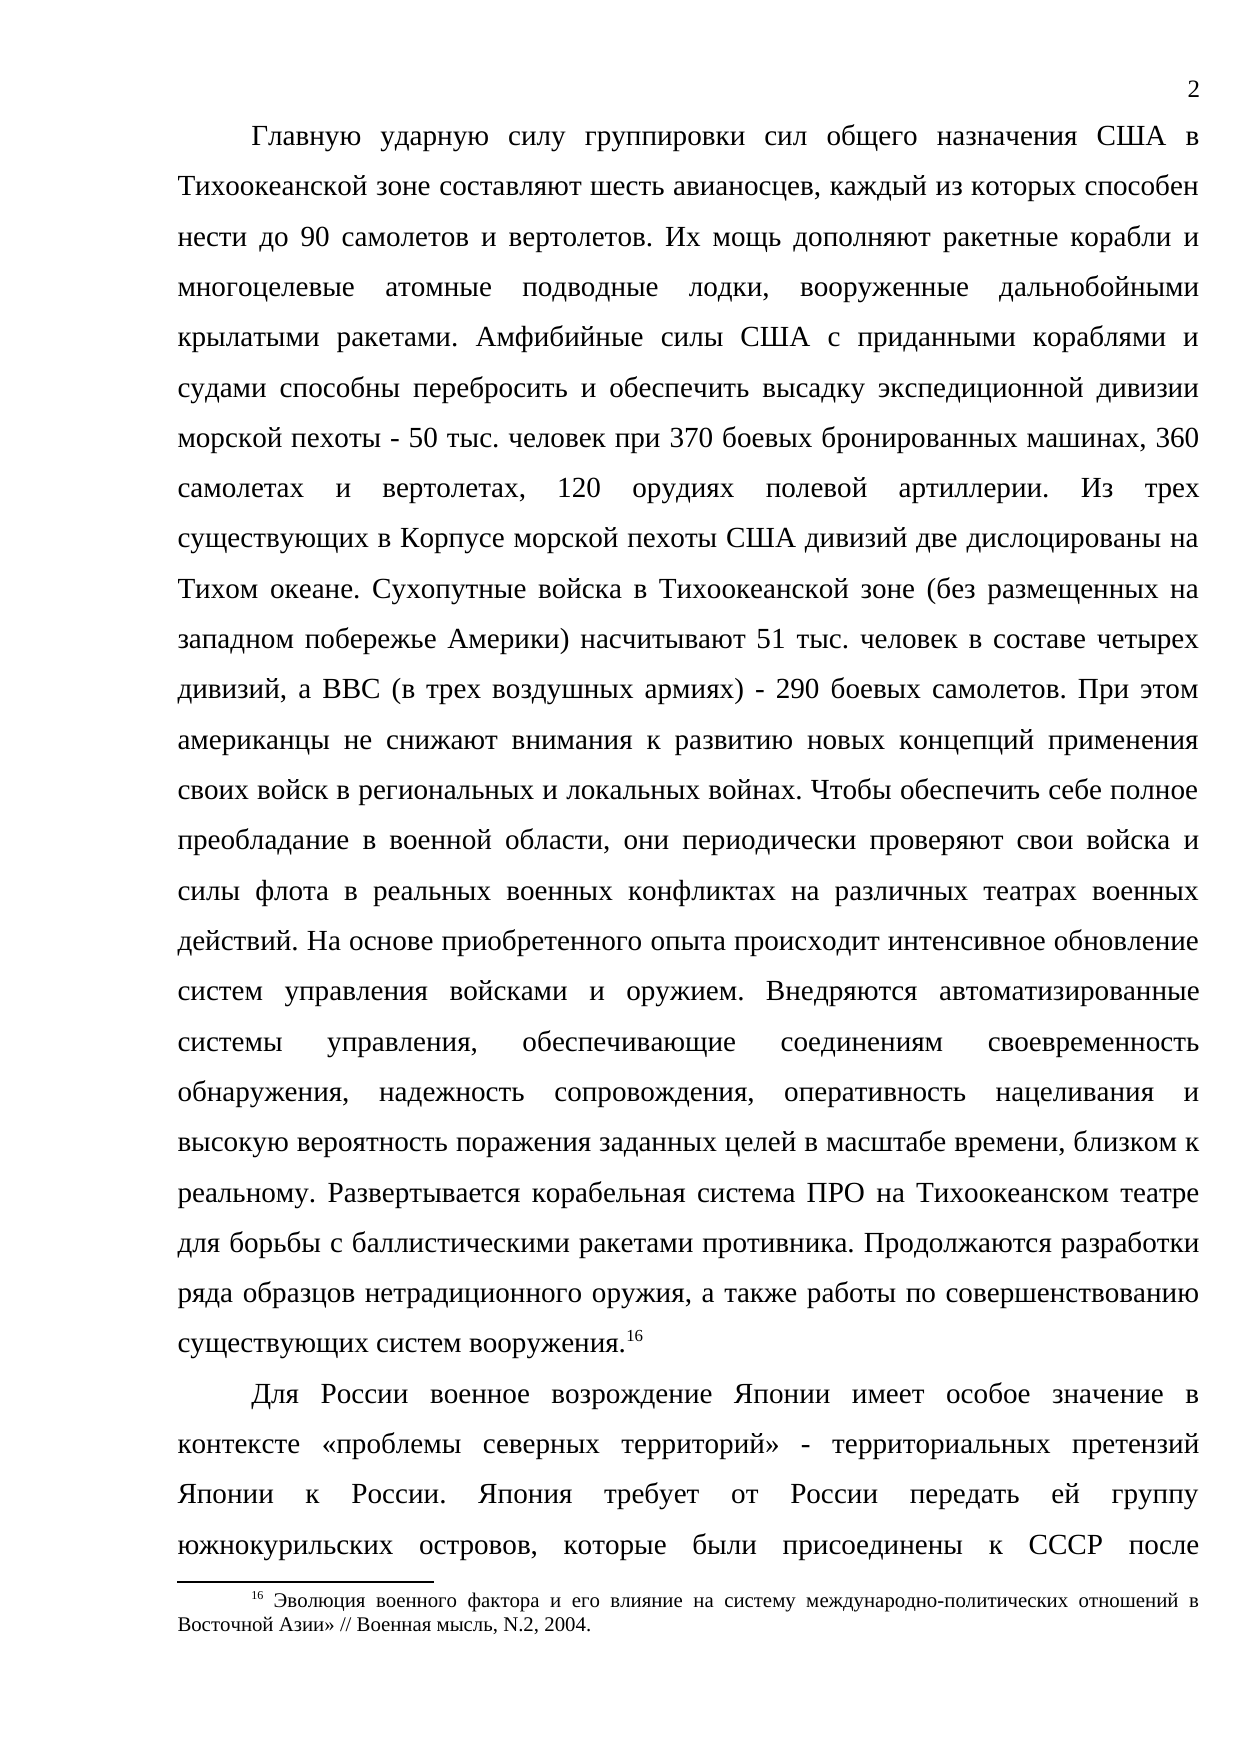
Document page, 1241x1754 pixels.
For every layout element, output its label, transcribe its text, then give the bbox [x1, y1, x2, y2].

text Главную ударную силу группировки сил общего назначения США в Тихоокеанской зоне составляют шесть авианосцев, каждый из которых способен нести до 90 самолетов и вертолетов. Их мощь дополняют ракетные корабли и многоцелевые атомные подводные лодки, вооруженные дальнобойными крылатыми ракетами. Амфибийные силы США с приданными кораблями и судами способны перебросить и обеспечить высадку экспедиционной дивизии морской пехоты - 50 тыс. человек при 370 боевых бронированных машинах, 360 самолетах и вертолетах, 120 орудиях полевой артиллерии. Из трех существующих в Корпусе морской пехоты США дивизий две дислоцированы на Тихом океане. Сухопутные войска в Тихоокеанской зоне (без размещенных на западном побережье Америки) насчитывают 51 тыс. человек в составе четырех дивизий, а ВВС (в трех воздушных армиях) - 290 боевых самолетов. При этом американцы не снижают внимания к развитию новых концепций применения своих войск в региональных и локальных войнах. Чтобы обеспечить себе полное преобладание в военной области, они периодически проверяют свои войска и силы флота в реальных военных конфликтах на различных театрах военных действий. На основе приобретенного опыта происходит интенсивное обновление систем управления войсками и оружием. Внедряются автоматизированные системы управления, обеспечивающие соединениям своевременность обнаружения, надежность сопровождения, оперативность нацеливания и высокую вероятность поражения заданных целей в масштабе времени, близком к реальному. Развертывается корабельная система ПРО на Тихоокеанском театре для борьбы с баллистическими ракетами противника. Продолжаются разработки ряда образцов нетрадиционного оружия, а также работы по совершенствованию существующих систем вооружения. [177, 118, 1200, 1359]
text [177, 1376, 1200, 1560]
